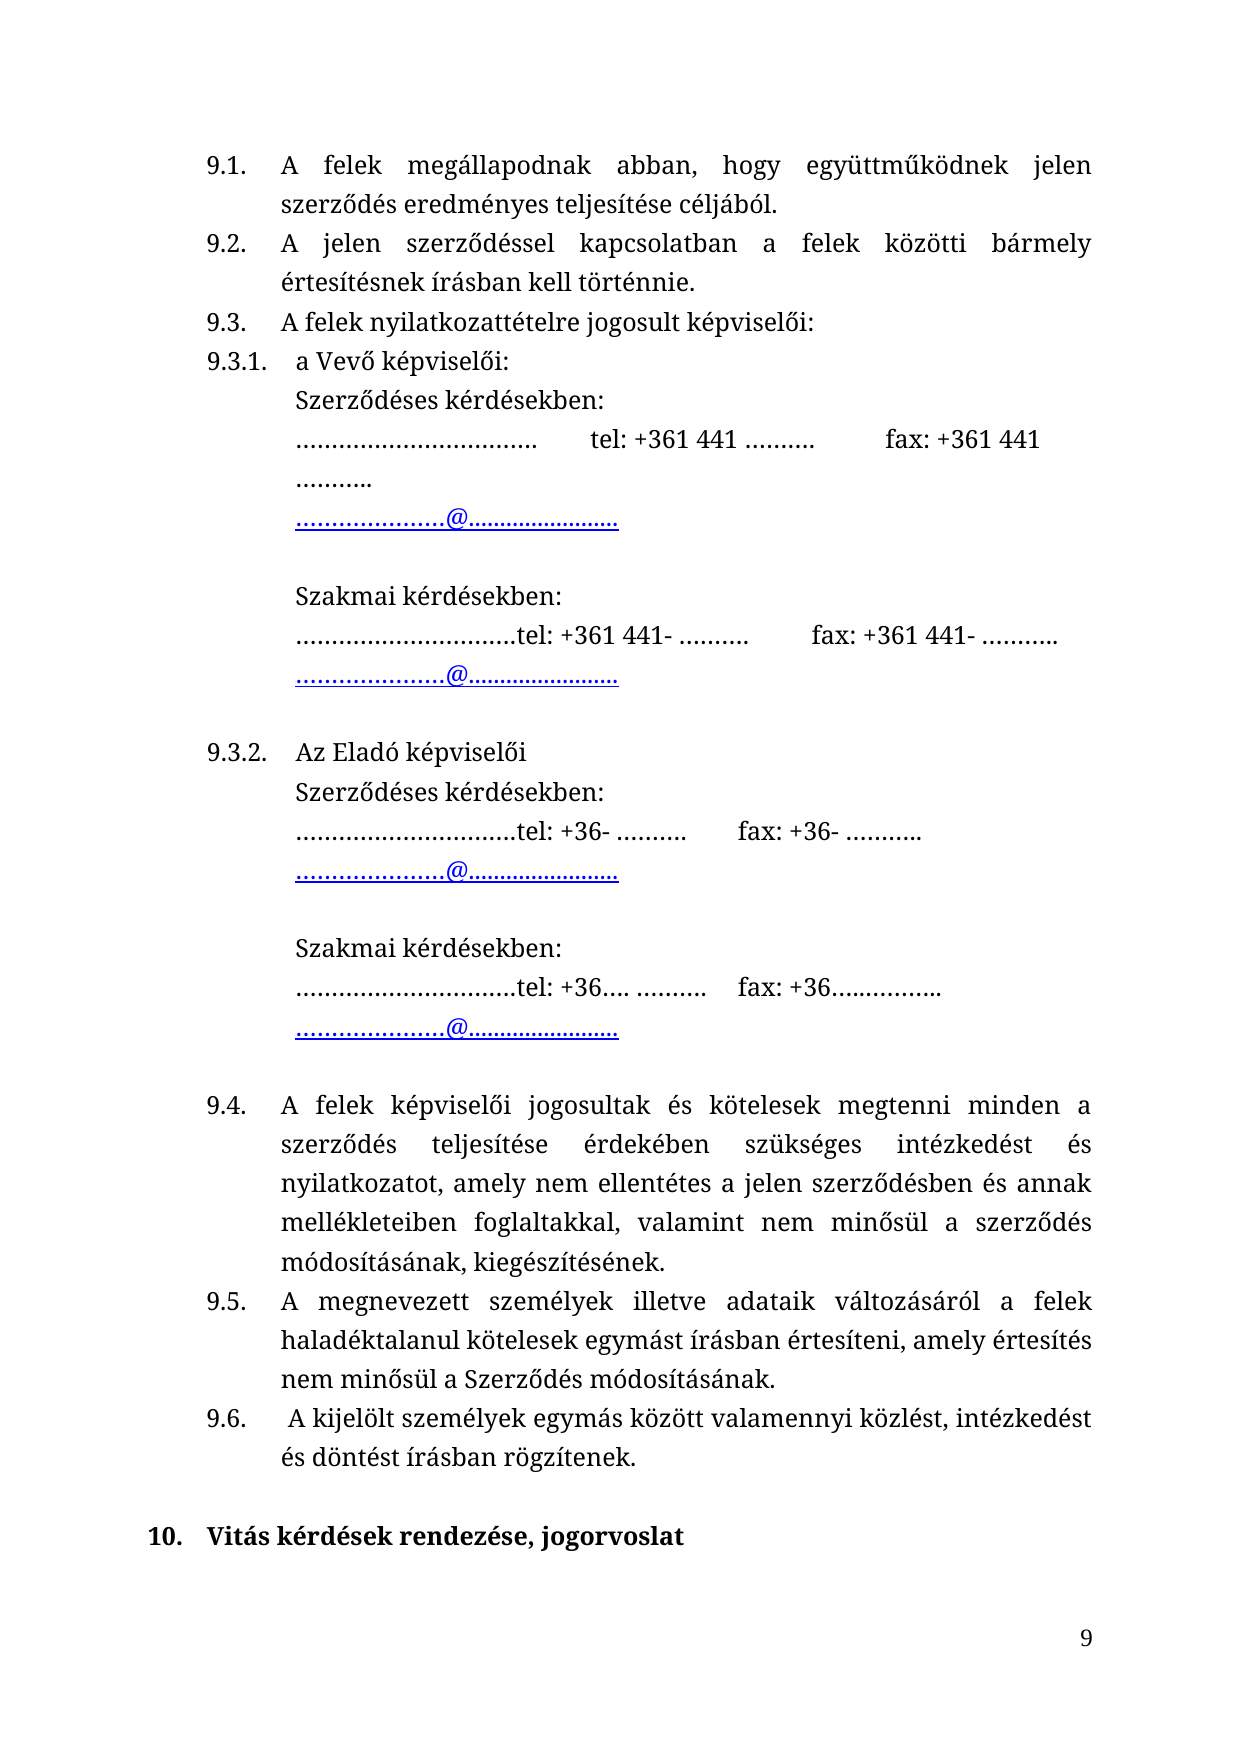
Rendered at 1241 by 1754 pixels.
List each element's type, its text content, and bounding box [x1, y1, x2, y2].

text …………………………. tel: +361 441- ………. fax: +361 441- ……….. [295, 618, 1093, 652]
text ……………………………. tel: +361 441 ………. fax: +361 441 ……….. [295, 422, 1093, 495]
list A felek nyilatkozattételre jogosult képviselői: [206, 304, 1093, 338]
list A megnevezett személyek illetve adataik változásáról a felek haladéktalanul kötelesek egymást írásban értesíteni, amely értesítés nem minősül a Szerződés módosításának. [206, 1283, 1093, 1396]
text …………………@........................ [295, 657, 1093, 691]
list Az Eladó képviselői [207, 735, 1093, 769]
list Vitás kérdések rendezése, jogorvoslat [148, 1518, 1093, 1552]
text …………………@........................ [295, 1009, 1093, 1043]
text …………………@........................ [295, 500, 1093, 534]
list A kijelölt személyek egymás között valamennyi közlést, intézkedést és döntést írásban rögzítenek. [206, 1401, 1093, 1474]
text Szerződéses kérdésekben: [295, 774, 1093, 808]
text …………………………. tel: +36- ………. fax: +36- ……….. [295, 813, 1093, 847]
list A felek képviselői jogosultak és kötelesek megtenni minden a szerződés teljesítése érdekében szükséges intézkedést és nyilatkozatot, amely nem ellentétes a jelen szerződésben és annak mellékleteiben foglaltakkal, valamint nem minősül a szerződés módosításának, kiegészítésének. [206, 1088, 1093, 1278]
text …………………………. tel: +36…. ………. fax: +36…..……….. [295, 970, 1093, 1004]
list A jelen szerződéssel kapcsolatban a felek közötti bármely értesítésnek írásban kell történnie. [206, 226, 1093, 299]
text Szakmai kérdésekben: [295, 931, 1093, 965]
text …………………@........................ [295, 853, 1093, 887]
list A felek megállapodnak abban, hogy együttműködnek jelen szerződés eredményes teljesítése céljából. [206, 148, 1093, 221]
text Szakmai kérdésekben: [295, 578, 1093, 612]
list a Vevő képviselői: [207, 343, 1093, 377]
text Szerződéses kérdésekben: [295, 383, 1093, 417]
